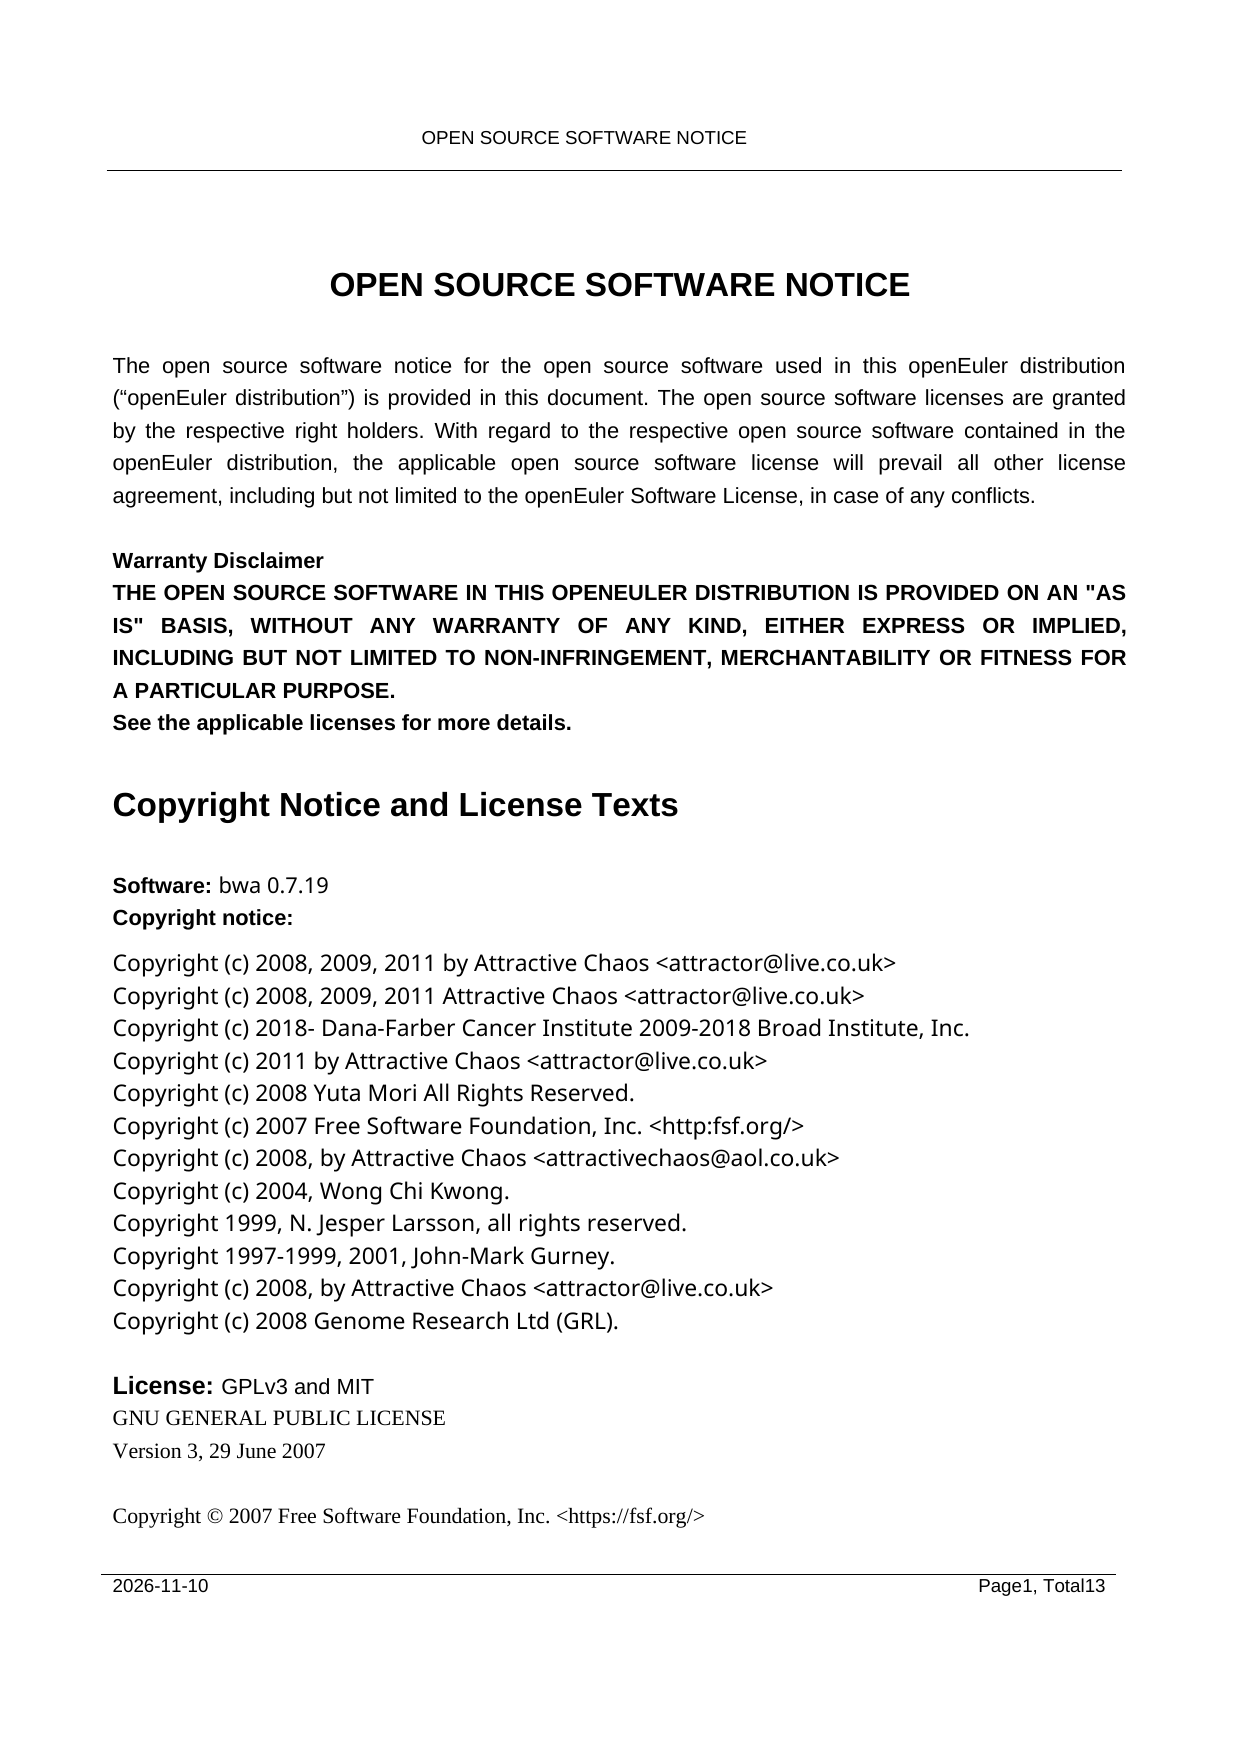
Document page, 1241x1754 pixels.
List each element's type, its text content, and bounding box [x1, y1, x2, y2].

text License: GPLv3 and MIT [112, 1369, 1128, 1402]
text THE OPEN SOURCE SOFTWARE IN THIS OPENEULER DISTRIBUTION IS PROVIDED ON AN "AS IS" BASIS, WITHOUT ANY WARRANTY OF ANY KIND, EITHER EXPRESS OR IMPLIED, INCLUDING BUT NOT LIMITED TO NON-INFRINGEMENT, MERCHANTABILITY OR FITNESS FOR A PARTICULAR PURPOSE. See the applicable licenses for more details. [112, 576, 1128, 739]
text Copyright (c) 2008, 2009, 2011 by Attractive Chaos <attractor@live.co.uk> Copyright (c) 2008, 2009, 2011 Attractive Chaos <attractor@live.co.uk> Copyright (c) 2018- Dana-Farber Cancer Institute 2009-2018 Broad Institute, Inc. Copyright (c) 2011 by Attractive Chaos <attractor@live.co.uk> Copyright (c) 2008 Yuta Mori All Rights Reserved. Copyright (c) 2007 Free Software Foundation, Inc. <http:fsf.org/> Copyright (c) 2008, by Attractive Chaos <attractivechaos@aol.co.uk> Copyright (c) 2004, Wong Chi Kwong. Copyright 1999, N. Jesper Larsson, all rights reserved. Copyright 1997-1999, 2001, John-Mark Gurney. Copyright (c) 2008, by Attractive Chaos <attractor@live.co.uk> Copyright (c) 2008 Genome Research Ltd (GRL). [112, 947, 1128, 1369]
text The open source software notice for the open source software used in this openEuler distribution (“openEuler distribution”) is provided in this document. The open source software licenses are granted by the respective right holders. With regard to the respective open source software contained in the openEuler distribution, the applicable open source software license will prevail all other license agreement, including but not limited to the openEuler Software License, in case of any conflicts. [112, 349, 1128, 511]
text OPEN SOURCE SOFTWARE NOTICE [112, 251, 1128, 316]
text Copyright Notice and License Texts [112, 771, 1128, 836]
text Warranty Disclaimer [112, 544, 1128, 576]
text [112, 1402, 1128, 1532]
text Copyright notice: [112, 901, 1128, 934]
title Software: bwa 0.7.19 [112, 869, 1128, 901]
